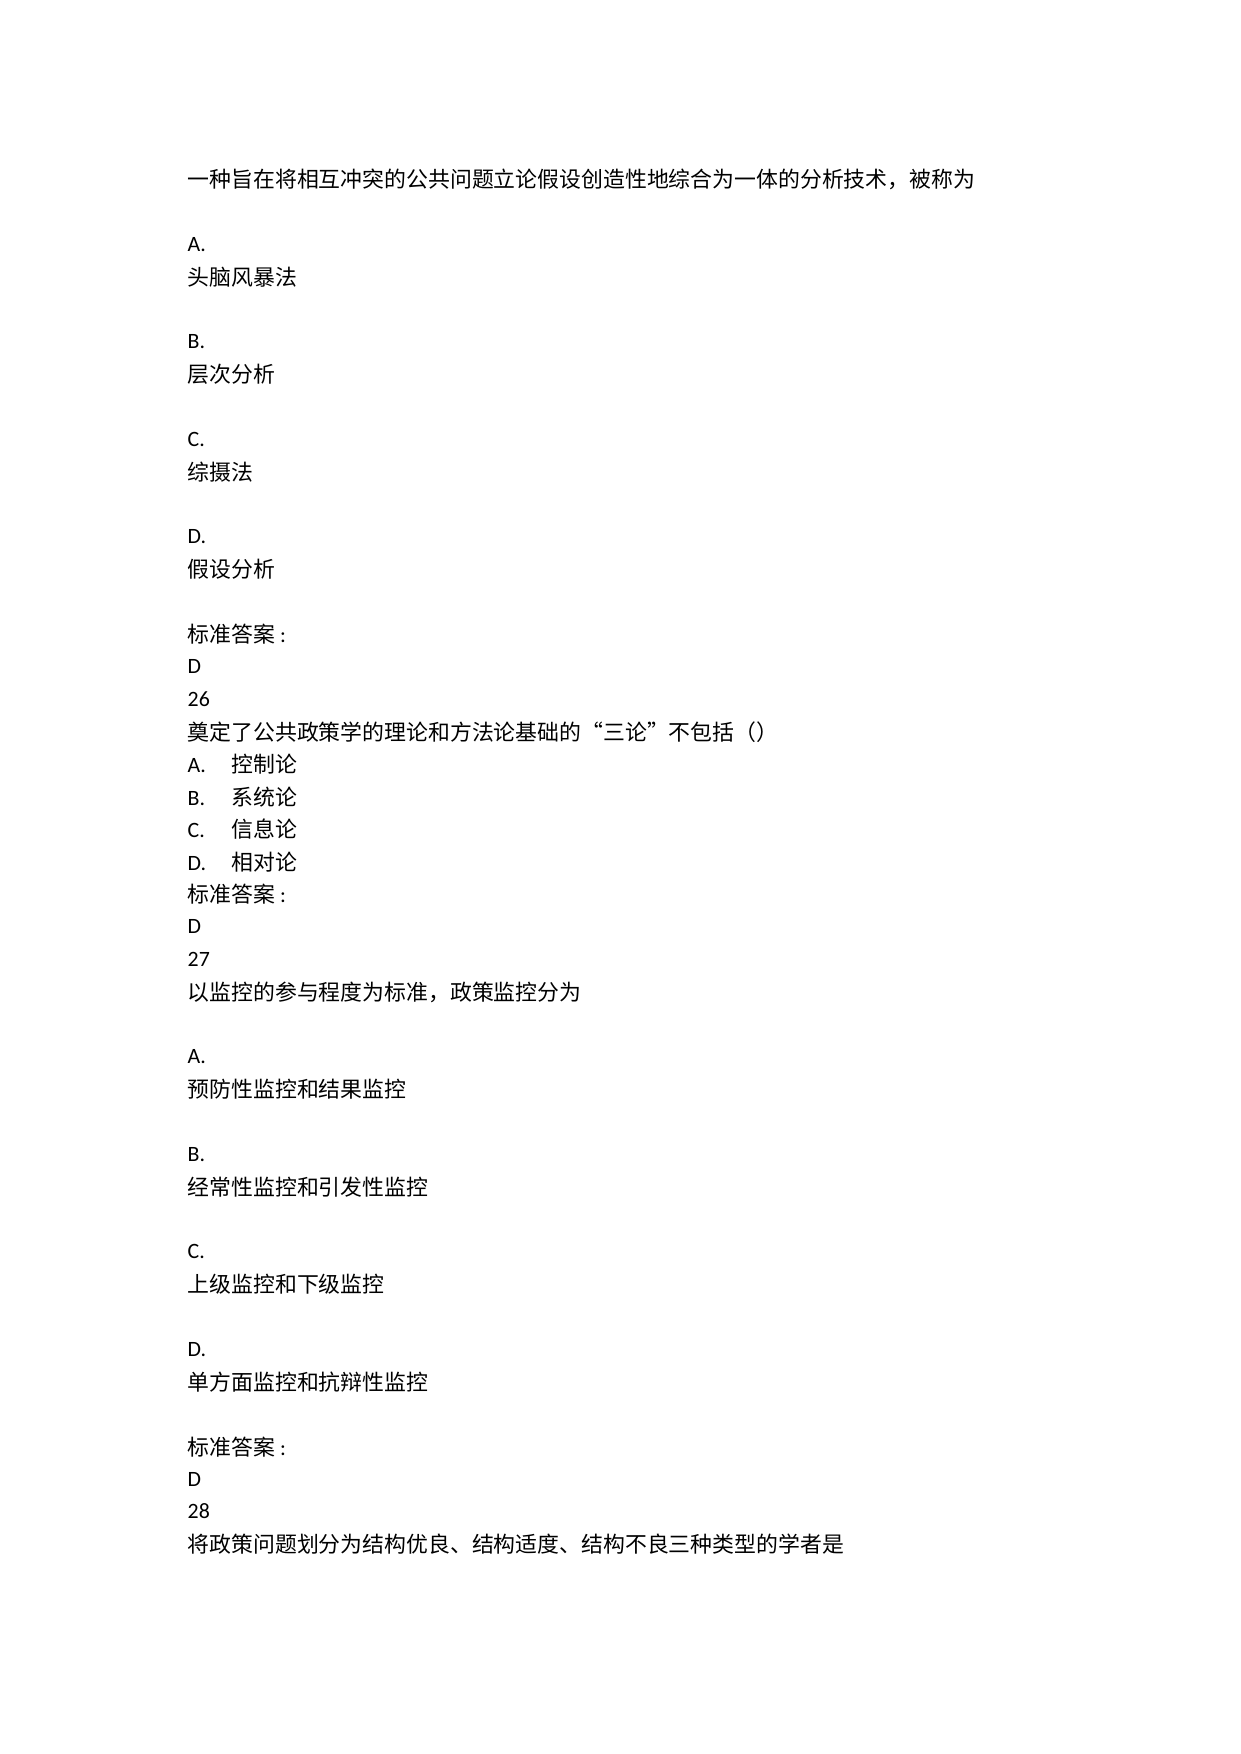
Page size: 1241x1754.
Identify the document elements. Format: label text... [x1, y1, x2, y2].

text D [187, 1462, 1053, 1494]
text 以监控的参与程度为标准，政策监控分为 [187, 974, 1053, 1007]
text C. [187, 1234, 1053, 1267]
text B. 系统论 [187, 779, 1053, 812]
text 上级监控和下级监控 [187, 1267, 1053, 1299]
text 27 [187, 942, 1053, 974]
text 层次分析 [187, 357, 1053, 389]
text 26 [187, 682, 1053, 714]
text D. 相对论 [187, 844, 1053, 877]
text 将政策问题划分为结构优良、结构适度、结构不良三种类型的学者是 [187, 1527, 1053, 1559]
text B. [187, 1137, 1053, 1169]
text 标准答案 : [187, 617, 1053, 649]
text 单方面监控和抗辩性监控 [187, 1364, 1053, 1397]
text C. [187, 422, 1053, 454]
text 标准答案 : [187, 877, 1053, 909]
text D [187, 649, 1053, 682]
text 预防性监控和结果监控 [187, 1072, 1053, 1104]
text 标准答案 : [187, 1429, 1053, 1462]
text 一种旨在将相互冲突的公共问题立论假设创造性地综合为一体的分析技术，被称为 [187, 162, 1053, 194]
text D [187, 909, 1053, 942]
text D. [187, 1332, 1053, 1364]
text C. 信息论 [187, 812, 1053, 844]
text A. 控制论 [187, 747, 1053, 779]
text 奠定了公共政策学的理论和方法论基础的“三论”不包括（） [187, 714, 1053, 747]
text 假设分析 [187, 552, 1053, 584]
text A. [187, 227, 1053, 259]
text B. [187, 324, 1053, 357]
text A. [187, 1039, 1053, 1072]
text 头脑风暴法 [187, 259, 1053, 292]
text 综摄法 [187, 454, 1053, 487]
text 28 [187, 1494, 1053, 1527]
text D. [187, 519, 1053, 552]
text 经常性监控和引发性监控 [187, 1169, 1053, 1202]
